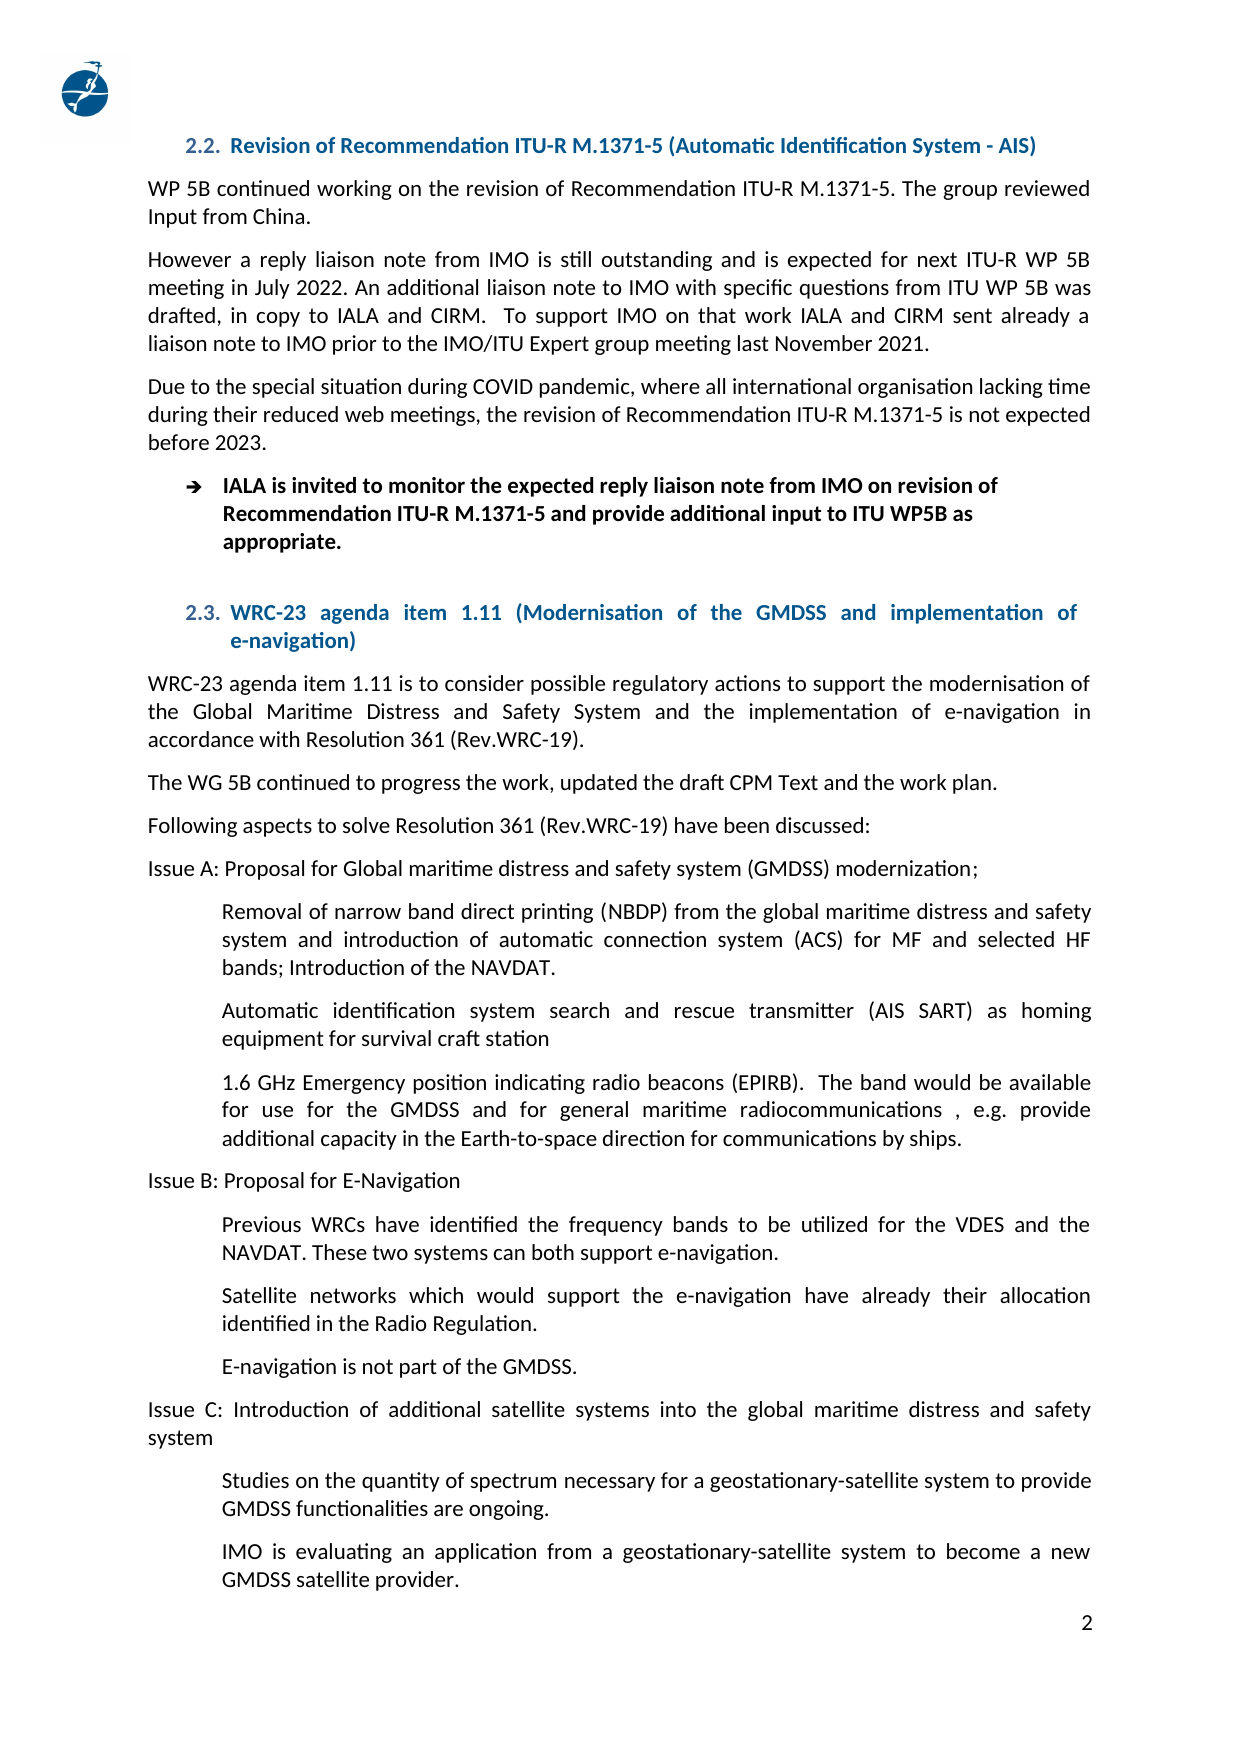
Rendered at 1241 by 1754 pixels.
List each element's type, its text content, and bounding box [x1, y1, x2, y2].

text Removal of narrow band direct printing (NBDP) from the global maritime distress and safety system and introduction of automatic connection system (ACS) for MF and selected HF bands; Introduction of the NAVDAT. [222, 897, 1092, 982]
text WRC-23 agenda item 1.11 is to consider possible regulatory actions to support the modernisation of the Global Maritime Distress and Safety System and the implementation of e-navigation in accordance with Resolution 361 (Rev.WRC-19). [148, 669, 1092, 753]
text The WG 5B continued to progress the work, updated the draft CPM Text and the work plan. [148, 768, 1092, 796]
list IALA is invited to monitor the expected reply liaison note from IMO on revision of Recommendation ITU-R M.1371-5 and provide additional input to ITU WP5B as appropriate. [185, 471, 1092, 555]
text E-navigation is not part of the GMDSS. [222, 1352, 1092, 1380]
text Following aspects to solve Resolution 361 (Rev.WRC-19) have been discussed: [148, 811, 1092, 839]
text Satellite networks which would support the e-navigation have already their allocation identified in the Radio Regulation. [222, 1281, 1092, 1337]
subtitle WRC-23 agenda item 1.11 (Modernisation of the GMDSS and implementation of e-navigation) [185, 598, 1092, 654]
text WP 5B continued working on the revision of Recommendation ITU-R M.1371-5. The group reviewed Input from China. [148, 174, 1092, 230]
text Automatic identification system search and rescue transmitter (AIS SART) as homing equipment for survival craft station [222, 997, 1092, 1053]
text Previous WRCs have identified the frequency bands to be utilized for the VDES and the NAVDAT. These two systems can both support e-navigation. [222, 1210, 1092, 1266]
text Due to the special situation during COVID pandemic, where all international organisation lacking time during their reduced web meetings, the revision of Recommendation ITU-R M.1371-5 is not expected before 2023. [148, 372, 1092, 456]
text However a reply liaison note from IMO is still outstanding and is expected for next ITU-R WP 5B meeting in July 2022. An additional liaison note to IMO with specific questions from ITU WP 5B was drafted, in copy to IALA and CIRM. To support IMO on that work IALA and CIRM sent already a liaison note to IMO prior to the IMO/ITU Expert group meeting last November 2021. [148, 245, 1092, 357]
text Issue A: Proposal for Global maritime distress and safety system (GMDSS) modernization; [148, 854, 1092, 882]
text 1.6 GHz Emergency position indicating radio beacons (EPIRB). The band would be available for use for the GMDSS and for general maritime radiocommunications , e.g. provide additional capacity in the Earth-to-space direction for communications by ships. [222, 1068, 1092, 1152]
text IMO is evaluating an application from a geostationary-satellite system to become a new GMDSS satellite provider. [222, 1537, 1092, 1593]
text Issue B: Proposal for E-Navigation [148, 1167, 1092, 1195]
text Issue C: Introduction of additional satellite systems into the global maritime distress and safety system [148, 1395, 1092, 1451]
subtitle Revision of Recommendation ITU-R M.1371-5 (Automatic Identification System - AIS) [185, 131, 1092, 159]
text Studies on the quantity of spectrum necessary for a geostationary-satellite system to provide GMDSS functionalities are ongoing. [222, 1466, 1092, 1522]
picture [39, 52, 131, 144]
